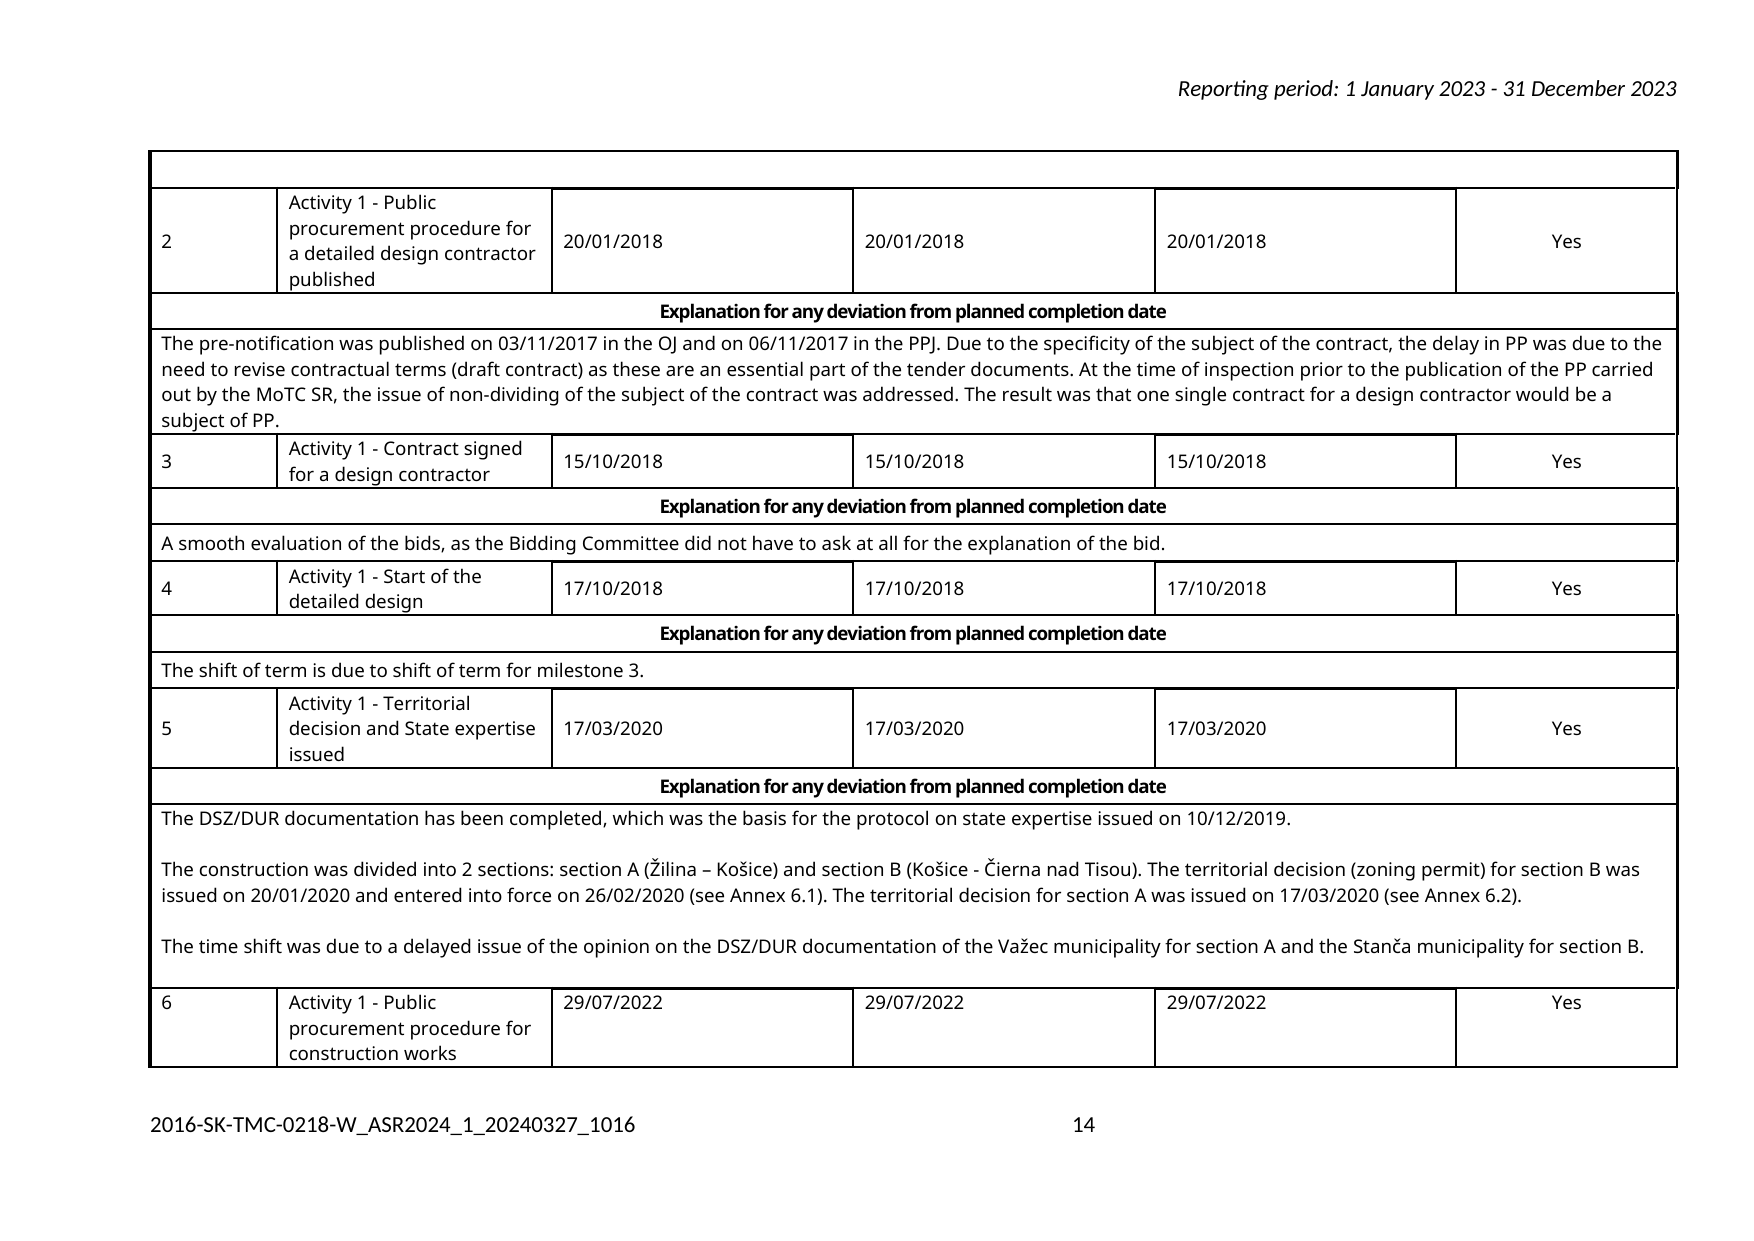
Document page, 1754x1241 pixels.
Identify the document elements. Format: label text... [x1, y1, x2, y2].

table_cell Yes [1457, 560, 1676, 614]
table_cell Explanation for any deviation from planned completion date [152, 767, 1676, 803]
table_cell Yes [1457, 433, 1676, 487]
table_cell Yes [1457, 987, 1676, 1066]
table_cell 6 [152, 989, 276, 1066]
table_cell 20/01/2018 [553, 190, 852, 292]
table_cell 3 [152, 435, 276, 487]
table_cell 15/10/2018 [553, 436, 852, 487]
table_cell 20/01/2018 [1156, 190, 1455, 292]
table_cell The DSZ/DUR documentation has been completed, which was the basis for the protocol on state expertise issued on 10/12/2019. The construction was divided into 2 sections: section A (Žilina – Košice) and section B (Košice - Čierna nad Tisou). The territorial decision (zoning permit) for section B was issued on 20/01/2020 and entered into force on 26/02/2020 (see Annex 6.1). The territorial decision for section A was issued on 17/03/2020 (see Annex 6.2). The time shift was due to a delayed issue of the opinion on the DSZ/DUR documentation of the Važec municipality for section A and the Stanča municipality for section B. [152, 805, 1676, 987]
table_cell 17/03/2020 [1156, 690, 1455, 767]
table_cell A smooth evaluation of the bids, as the Bidding Committee did not have to ask at all for the explanation of the bid. [152, 525, 1676, 560]
table_cell 29/07/2022 [1156, 990, 1455, 1066]
table_cell 4 [152, 562, 276, 614]
table_cell The pre-notification was published on 03/11/2017 in the OJ and on 06/11/2017 in the PPJ. Due to the specificity of the subject of the contract, the delay in PP was due to the need to revise contractual terms (draft contract) as these are an essential part of the tender documents. At the time of inspection prior to the publication of the PP carried out by the MoTC SR, the issue of non-dividing of the subject of the contract was addressed. The result was that one single contract for a design contractor would be a subject of PP. [152, 330, 1676, 432]
table_cell 29/07/2022 [854, 989, 1154, 1066]
table_cell Yes [1457, 187, 1676, 292]
table_cell 17/03/2020 [553, 690, 852, 767]
table_cell Explanation for any deviation from planned completion date [152, 614, 1676, 651]
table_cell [278, 989, 551, 1066]
table_cell Activity 1 - Start of the detailed design [278, 562, 551, 614]
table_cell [152, 292, 1676, 328]
table_cell 17/10/2018 [553, 563, 852, 614]
table_cell [152, 152, 1676, 187]
table_cell Yes [1457, 687, 1676, 767]
table_cell 5 [152, 689, 276, 767]
table_cell The shift of term is due to shift of term for milestone 3. [152, 653, 1676, 687]
table_cell 17/10/2018 [1156, 563, 1455, 614]
table_cell Activity 1 - Public procurement procedure for a detailed design contractor published [278, 189, 551, 292]
table_cell 15/10/2018 [854, 435, 1154, 487]
table_cell 17/03/2020 [854, 689, 1154, 767]
table_cell 20/01/2018 [854, 189, 1154, 292]
table_cell Activity 1 - Territorial decision and State expertise issued [278, 689, 551, 767]
table_cell 15/10/2018 [1156, 436, 1455, 487]
table_cell 17/10/2018 [854, 562, 1154, 614]
table_cell Explanation for any deviation from planned completion date [152, 487, 1676, 523]
table_cell Activity 1 - Contract signed for a design contractor [278, 435, 551, 487]
table_cell 2 [152, 189, 276, 292]
table_cell 29/07/2022 [553, 990, 852, 1066]
